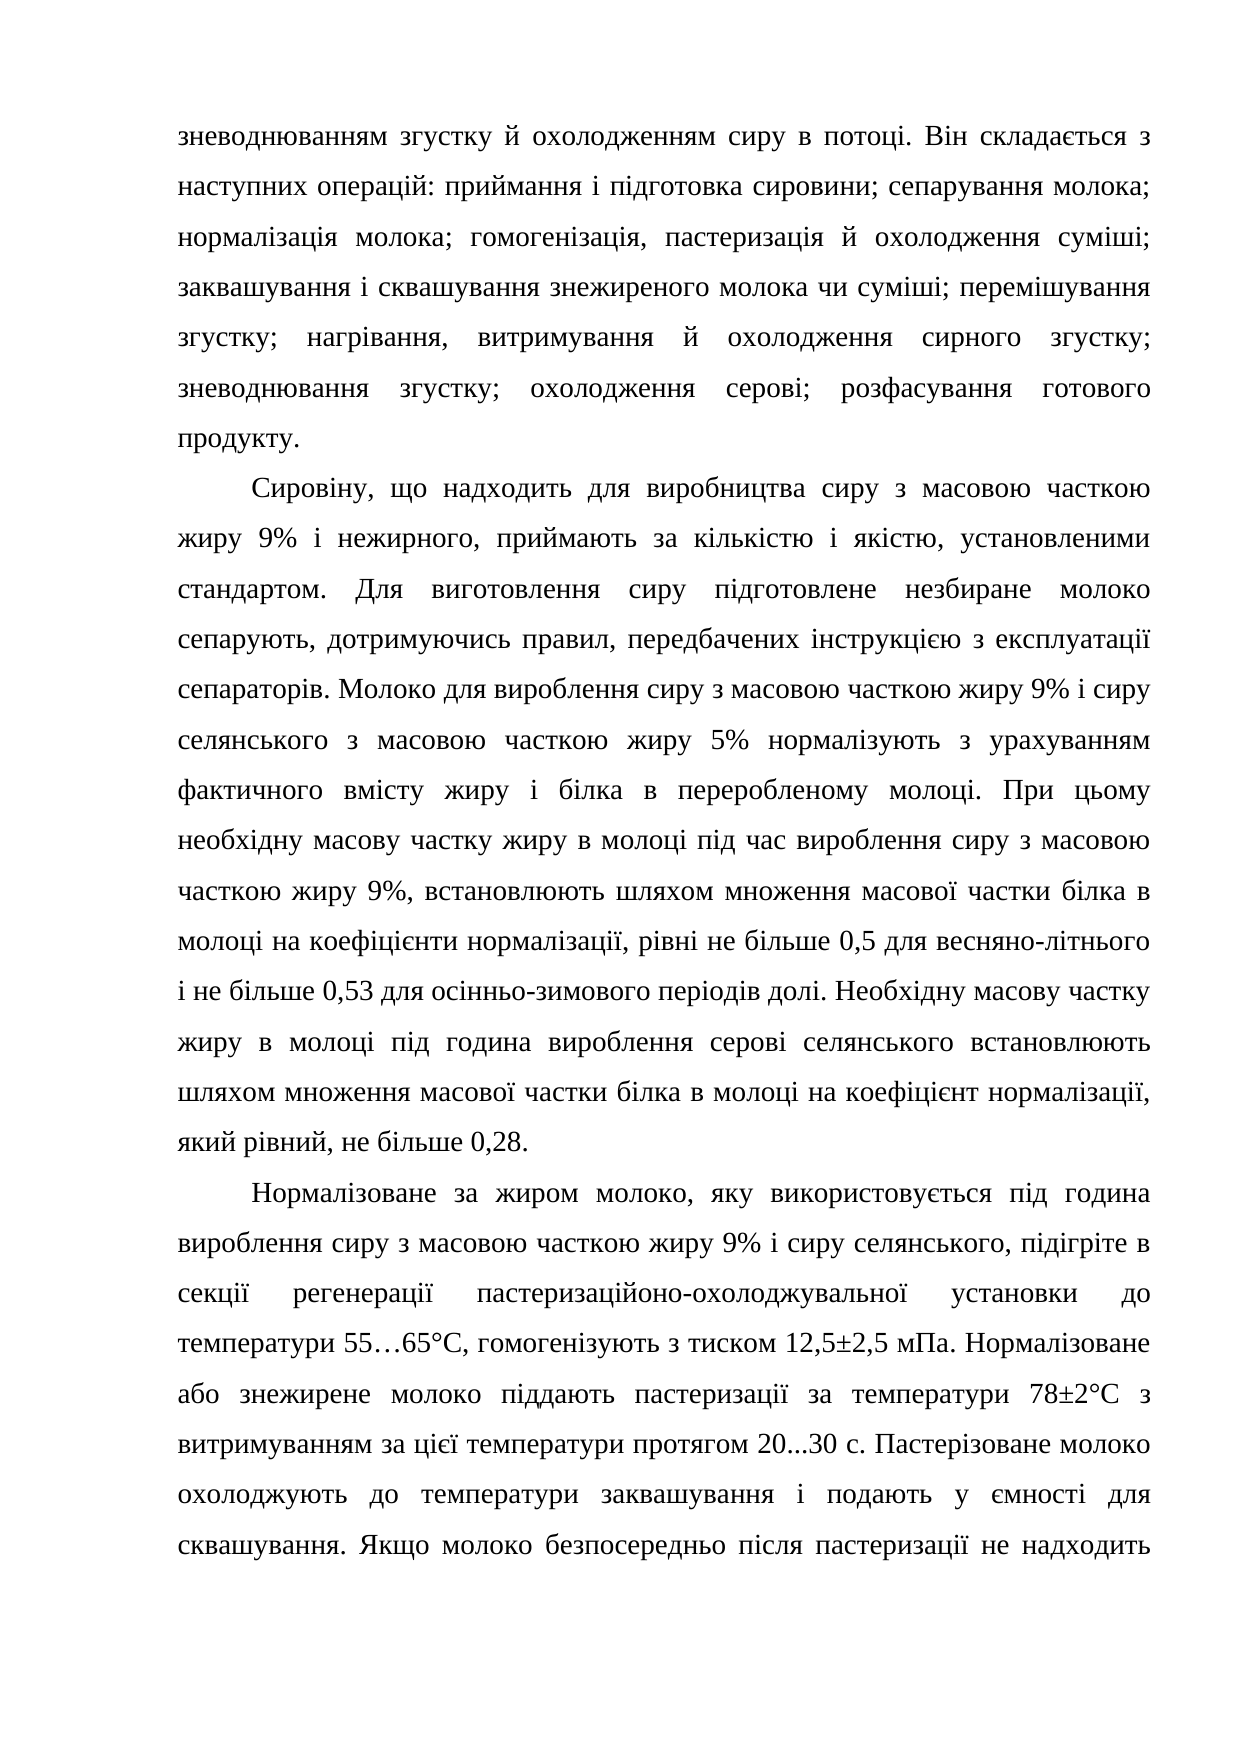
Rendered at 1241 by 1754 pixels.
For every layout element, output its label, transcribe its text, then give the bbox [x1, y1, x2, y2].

text Сировіну, що надходить для виробництва сиру з масовою часткою жиру 9% і нежирного, приймають за кількістю і якістю, установленими стандартом. Для виготовлення сиру підготовлене незбиране молоко сепарують, дотримуючись правил, передбачених інструкцією з експлуатації сепараторів. Молоко для вироблення сиру з масовою часткою жиру 9% і сиру селянського з масовою часткою жиру 5% нормалізують з урахуванням фактичного вмісту жиру і білка в переробленому молоці. При цьому необхідну масову частку жиру в молоці під час вироблення сиру з масовою часткою жиру 9%, встановлюють шляхом множення масової частки білка в молоці на коефіцієнти нормалізації, рівні не більше 0,5 для весняно-літнього і не більше 0,53 для осінньо-зимового періодів долі. Необхідну масову частку жиру в молоці під година вироблення серові селянського встановлюють шляхом множення масової частки білка в молоці на коефіцієнт нормалізації, який рівний, не більше 0,28. [177, 470, 1152, 1158]
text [177, 1175, 1152, 1560]
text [177, 118, 1152, 453]
